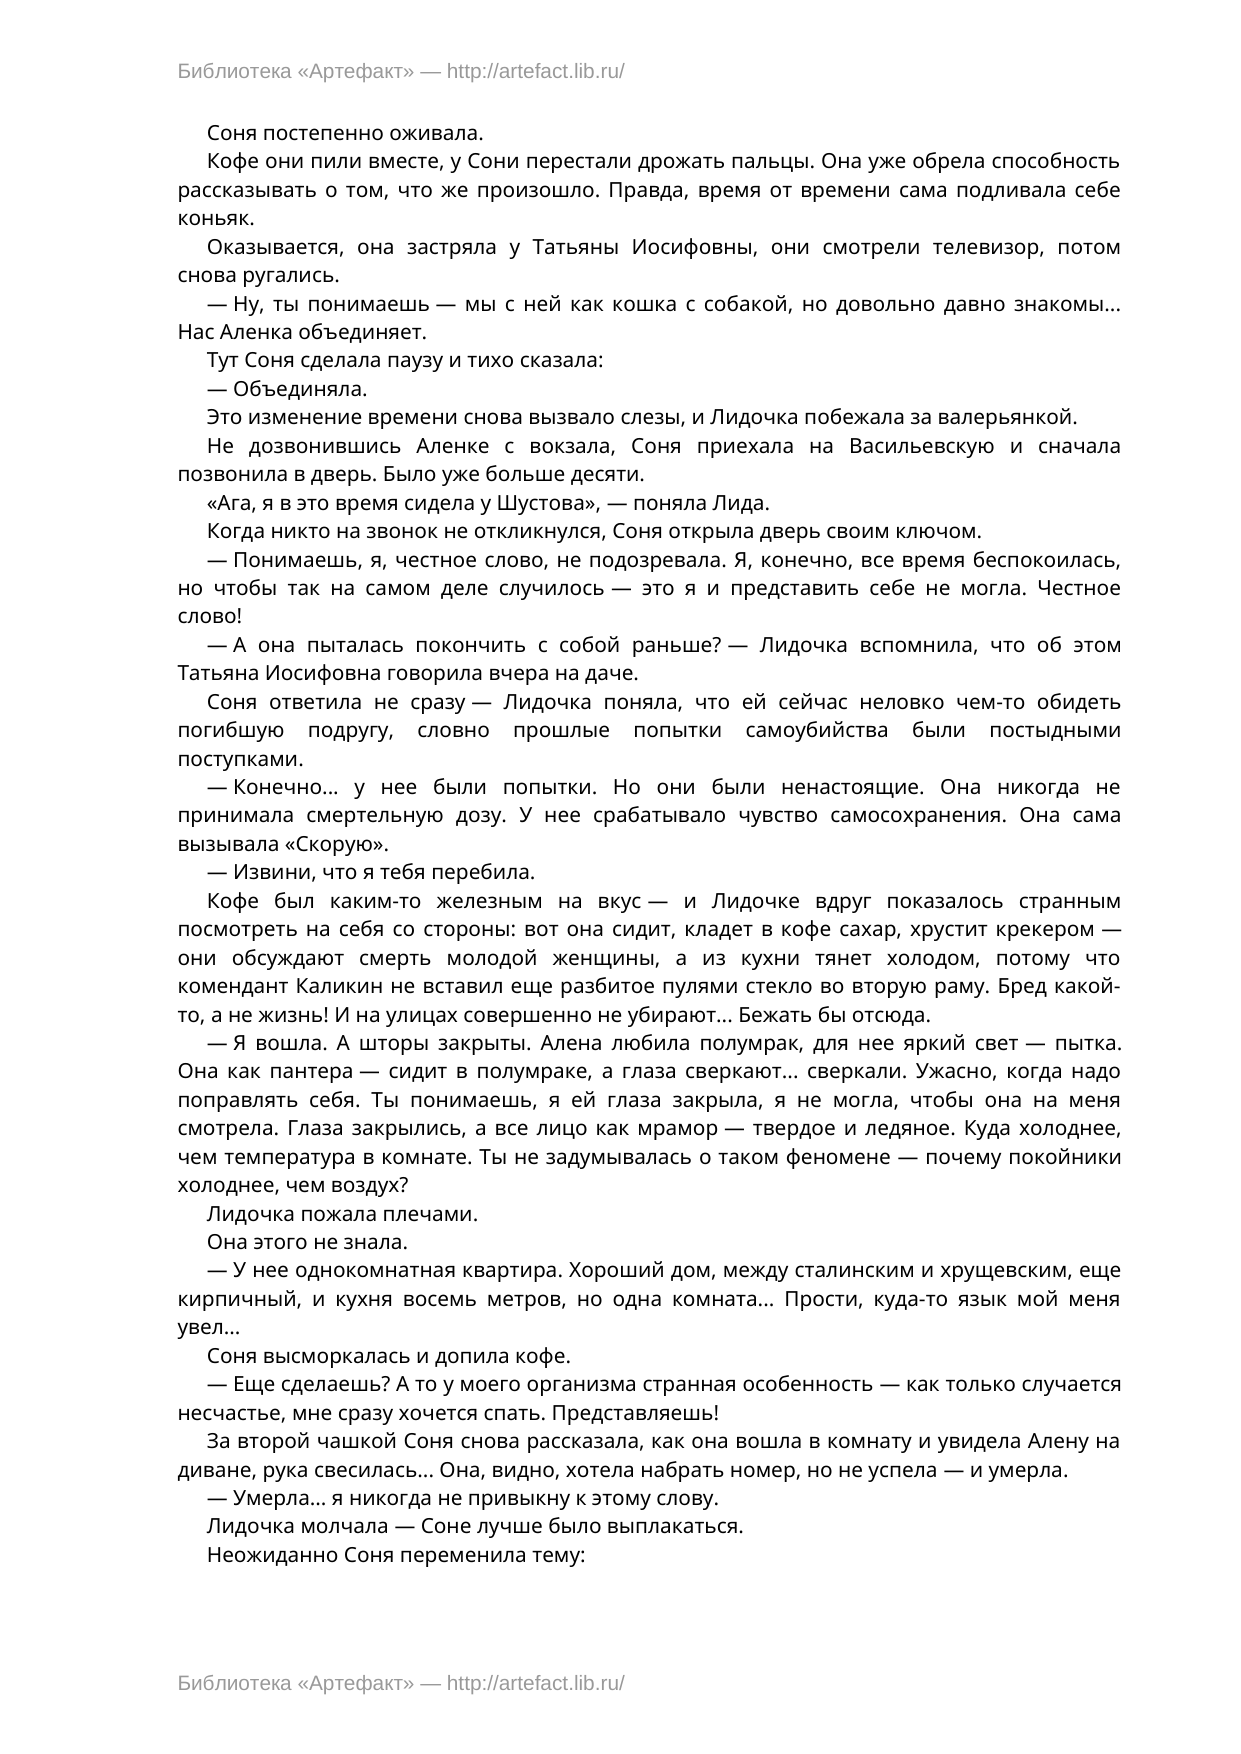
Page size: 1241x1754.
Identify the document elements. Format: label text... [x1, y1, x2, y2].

text — Еще сделаешь? А то у моего организма странная особенность — как только случается несчастье, мне сразу хочется спать. Представляешь! [177, 1369, 1122, 1426]
text — Ну, ты понимаешь — мы с ней как кошка с собакой, но довольно давно знакомы... Нас Аленка объединяет. [177, 289, 1122, 346]
text Кофе был каким-то железным на вкус — и Лидочке вдруг показалось странным посмотреть на себя со стороны: вот она сидит, кладет в кофе сахар, хрустит крекером — они обсуждают смерть молодой женщины, а из кухни тянет холодом, потому что комендант Каликин не вставил еще разбитое пулями стекло во вторую раму. Бред какой-то, а не жизнь! И на улицах совершенно не убирают... Бежать бы отсюда. [177, 886, 1122, 1028]
text Соня ответила не сразу — Лидочка поняла, что ей сейчас неловко чем-то обидеть погибшую подругу, словно прошлые попытки самоубийства были постыдными поступками. [177, 687, 1122, 772]
text Соня постепенно оживала. [177, 118, 1122, 147]
text Лидочка пожала плечами. [177, 1199, 1122, 1227]
text Оказывается, она застряла у Татьяны Иосифовны, они смотрели телевизор, потом снова ругались. [177, 232, 1122, 289]
text — Объединяла. [177, 374, 1122, 402]
text — Извини, что я тебя перебила. [177, 857, 1122, 886]
text Тут Соня сделала паузу и тихо сказала: [177, 346, 1122, 374]
text Она этого не знала. [177, 1227, 1122, 1256]
text — Понимаешь, я, честное слово, не подозревала. Я, конечно, все время беспокоилась, но чтобы так на самом деле случилось — это я и представить себе не могла. Честное слово! [177, 545, 1122, 630]
text Лидочка молчала — Соне лучше было выплакаться. [177, 1512, 1122, 1540]
text Это изменение времени снова вызвало слезы, и Лидочка побежала за валерьянкой. [177, 402, 1122, 431]
text Не дозвонившись Аленке с вокзала, Соня приехала на Васильевскую и сначала позвонила в дверь. Было уже больше десяти. [177, 431, 1122, 488]
text — А она пыталась покончить с собой раньше? — Лидочка вспомнила, что об этом Татьяна Иосифовна говорила вчера на даче. [177, 630, 1122, 687]
text Неожиданно Соня переменила тему: [177, 1540, 1122, 1568]
text — Умерла... я никогда не привыкну к этому слову. [177, 1483, 1122, 1512]
text — Я вошла. А шторы закрыты. Алена любила полумрак, для нее яркий свет — пытка. Она как пантера — сидит в полумраке, а глаза сверкают... сверкали. Ужасно, когда надо поправлять себя. Ты понимаешь, я ей глаза закрыла, я не могла, чтобы она на меня смотрела. Глаза закрылись, а все лицо как мрамор — твердое и ледяное. Куда холоднее, чем температура в комнате. Ты не задумывалась о таком феномене — почему покойники холоднее, чем воздух? [177, 1028, 1122, 1199]
text Соня высморкалась и допила кофе. [177, 1341, 1122, 1369]
text — Конечно... у нее были попытки. Но они были ненастоящие. Она никогда не принимала смертельную дозу. У нее срабатывало чувство самосохранения. Она сама вызывала «Скорую». [177, 772, 1122, 857]
text Когда никто на звонок не откликнулся, Соня открыла дверь своим ключом. [177, 516, 1122, 545]
text «Ага, я в это время сидела у Шустова», — поняла Лида. [177, 488, 1122, 516]
text За второй чашкой Соня снова рассказала, как она вошла в комнату и увидела Алену на диване, рука свесилась... Она, видно, хотела набрать номер, но не успела — и умерла. [177, 1426, 1122, 1483]
text — У нее однокомнатная квартира. Хороший дом, между сталинским и хрущевским, еще кирпичный, и кухня восемь метров, но одна комната... Прости, куда-то язык мой меня увел... [177, 1256, 1122, 1341]
text Кофе они пили вместе, у Сони перестали дрожать пальцы. Она уже обрела способность рассказывать о том, что же произошло. Правда, время от времени сама подливала себе коньяк. [177, 147, 1122, 232]
